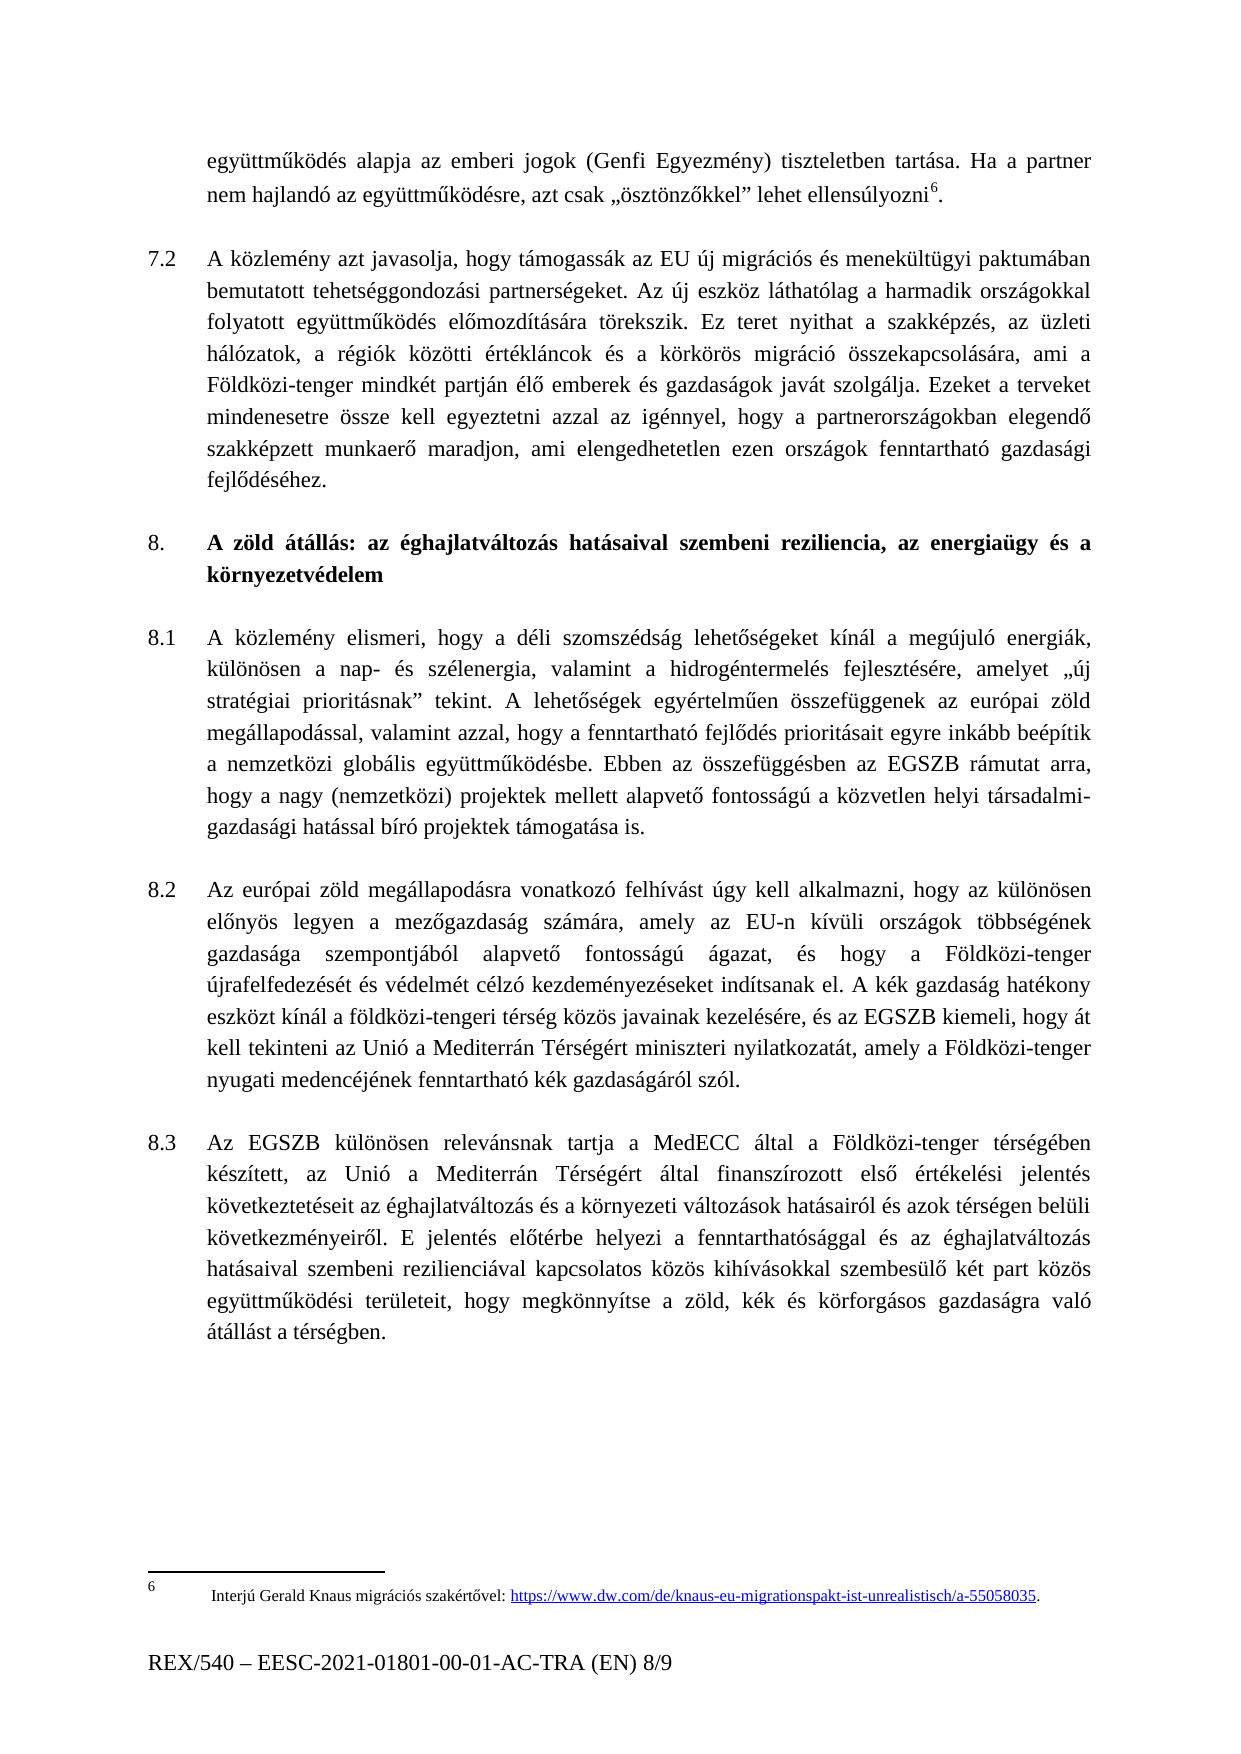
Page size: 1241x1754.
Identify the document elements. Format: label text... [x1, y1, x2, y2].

subtitle A közlemény azt javasolja, hogy támogassák az EU új migrációs és menekültügyi paktumában bemutatott tehetséggondozási partnerségeket. Az új eszköz láthatólag a harmadik országokkal folyatott együttműködés előmozdítására törekszik. Ez teret nyithat a szakképzés, az üzleti hálózatok, a régiók közötti értékláncok és a körkörös migráció összekapcsolására, ami a Földközi-tenger mindkét partján élő emberek és gazdaságok javát szolgálja. Ezeket a terveket mindenesetre össze kell egyeztetni azzal az igénnyel, hogy a partnerországokban elegendő szakképzett munkaerő maradjon, ami elengedhetetlen ezen országok fenntartható gazdasági fejlődéséhez. [148, 245, 1093, 492]
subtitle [148, 148, 1093, 208]
subtitle Az európai zöld megállapodásra vonatkozó felhívást úgy kell alkalmazni, hogy az különösen előnyös legyen a mezőgazdaság számára, amely az EU-n kívüli országok többségének gazdasága szempontjából alapvető fontosságú ágazat, és hogy a Földközi-tenger újrafelfedezését és védelmét célzó kezdeményezéseket indítsanak el. A kék gazdaság hatékony eszközt kínál a földközi-tengeri térség közös javainak kezelésére, és az EGSZB kiemeli, hogy át kell tekinteni az Unió a Mediterrán Térségért miniszteri nyilatkozatát, amely a Földközi-tenger nyugati medencéjének fenntartható kék gazdaságáról szól. [148, 876, 1093, 1092]
subtitle Az EGSZB különösen relevánsnak tartja a MedECC által a Földközi-tenger térségében készített, az Unió a Mediterrán Térségért által finanszírozott első értékelési jelentés következtetéseit az éghajlatváltozás és a környezeti változások hatásairól és azok térségen belüli következményeiről. E jelentés előtérbe helyezi a fenntarthatósággal és az éghajlatváltozás hatásaival szembeni rezilienciával kapcsolatos közös kihívásokkal szembesülő két part közös együttműködési területeit, hogy megkönnyítse a zöld, kék és körforgásos gazdaságra való átállást a térségben. [148, 1129, 1093, 1345]
subtitle A zöld átállás: az éghajlatváltozás hatásaival szembeni reziliencia, az energiaügy és a környezetvédelem [148, 529, 1093, 587]
subtitle A közlemény elismeri, hogy a déli szomszédság lehetőségeket kínál a megújuló energiák, különösen a nap- és szélenergia, valamint a hidrogéntermelés fejlesztésére, amelyet „új stratégiai prioritásnak” tekint. A lehetőségek egyértelműen összefüggenek az európai zöld megállapodással, valamint azzal, hogy a fenntartható fejlődés prioritásait egyre inkább beépítik a nemzetközi globális együttműködésbe. Ebben az összefüggésben az EGSZB rámutat arra, hogy a nagy (nemzetközi) projektek mellett alapvető fontosságú a közvetlen helyi társadalmi-gazdasági hatással bíró projektek támogatása is. [148, 624, 1093, 840]
